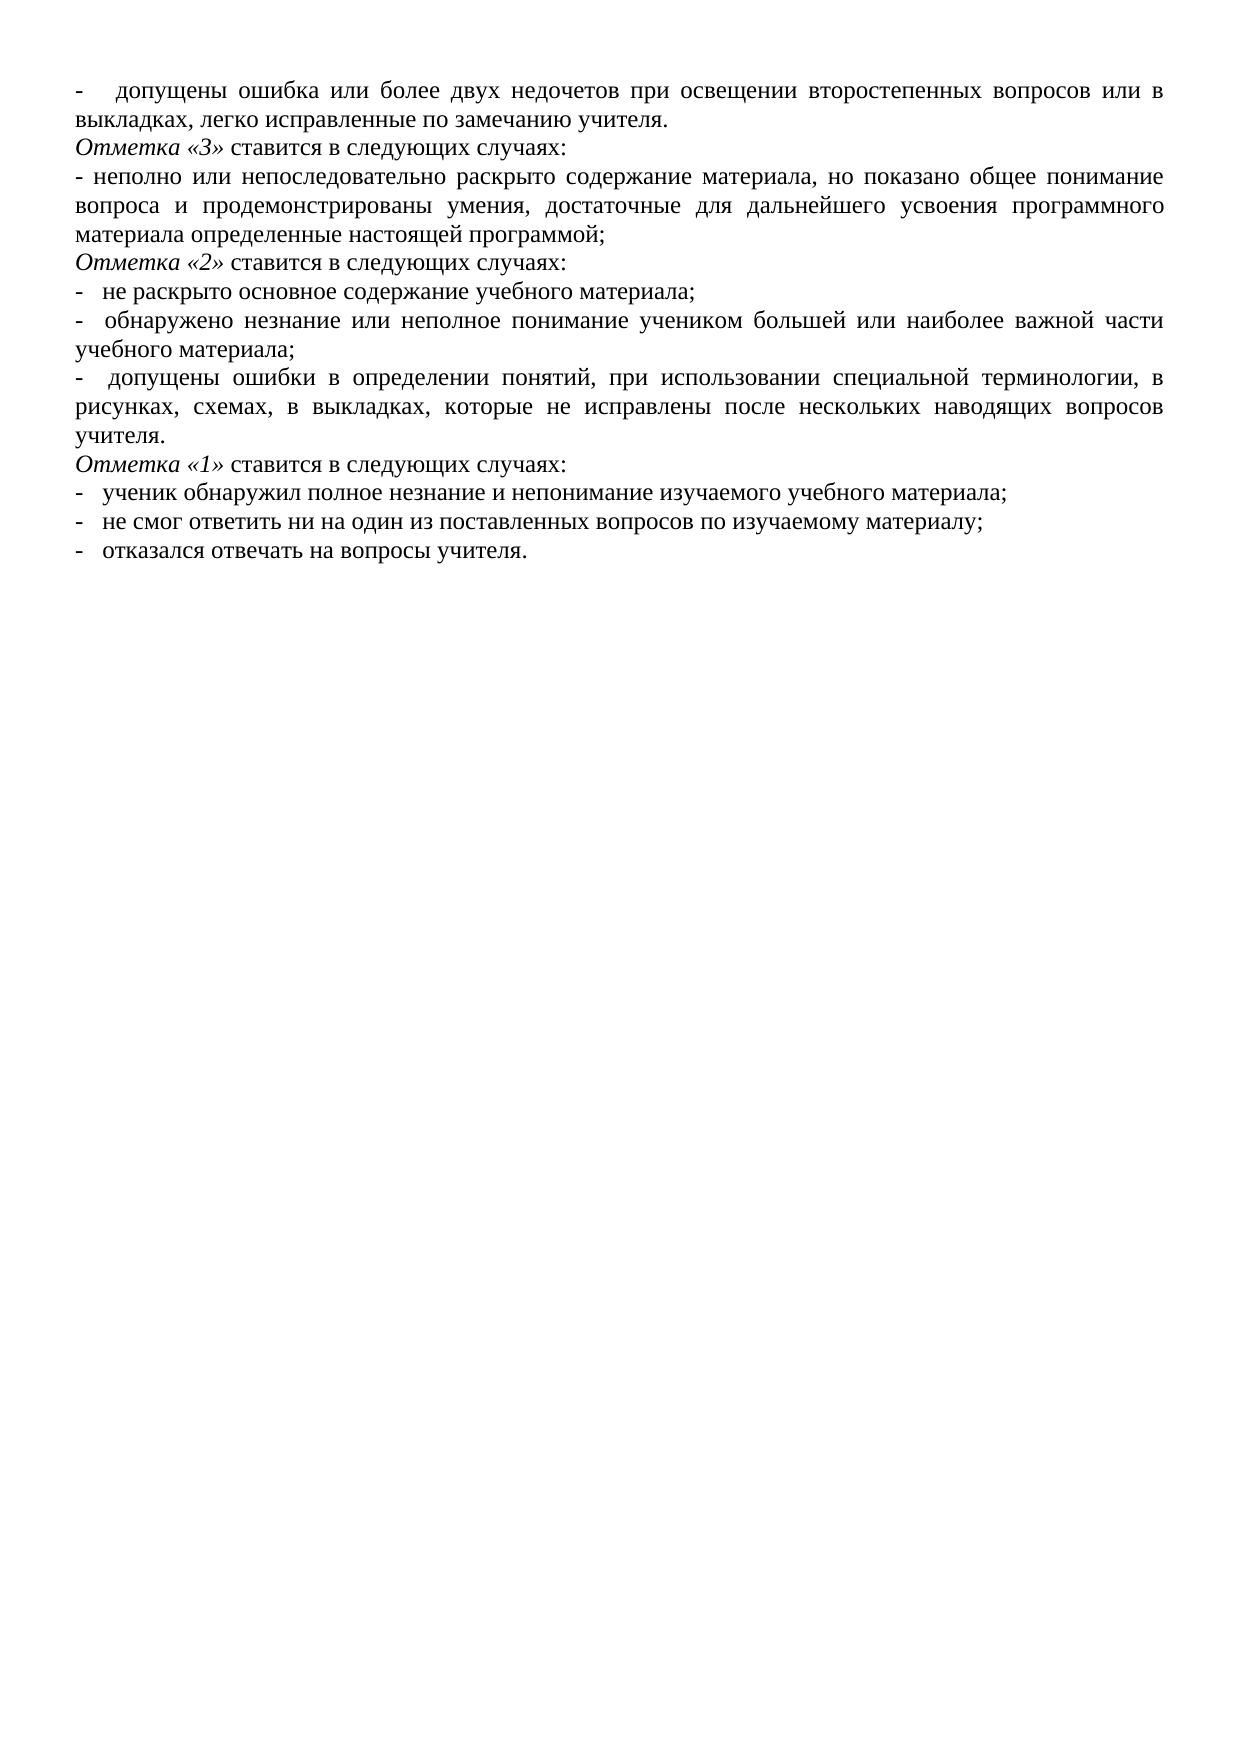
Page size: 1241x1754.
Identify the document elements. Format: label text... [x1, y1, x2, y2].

text - не раскрыто основное содержание учебного материала; [75, 276, 1165, 305]
text - обнаружено незнание или неполное понимание учеником большей или наиболее важной части учебного материала; [75, 305, 1165, 362]
text Отметка «1» ставится в следующих случаях: [75, 449, 1165, 477]
text - отказался отвечать на вопросы учителя. [75, 535, 1165, 564]
text Отметка «3» ставится в следующих случаях: [75, 132, 1165, 161]
text Отметка «2» ставится в следующих случаях: [75, 247, 1165, 276]
text - не смог ответить ни на один из поставленных вопросов по изучаемому материалу; [75, 506, 1165, 535]
text - ученик обнаружил полное незнание и непонимание изучаемого учебного материала; [75, 477, 1165, 506]
text - допущены ошибка или более двух недочетов при освещении второстепенных вопросов или в выкладках, легко исправленные по замечанию учителя. [75, 75, 1165, 132]
text - допущены ошибки в определении понятий, при использовании специальной терминологии, в рисунках, схемах, в выкладках, которые не исправлены после нескольких наводящих вопросов учителя. [75, 362, 1165, 449]
text - неполно или непоследовательно раскрыто содержание материала, но показано общее понимание вопроса и продемонстрированы умения, достаточные для дальнейшего усвоения программного материала определенные настоящей программой; [75, 161, 1165, 247]
